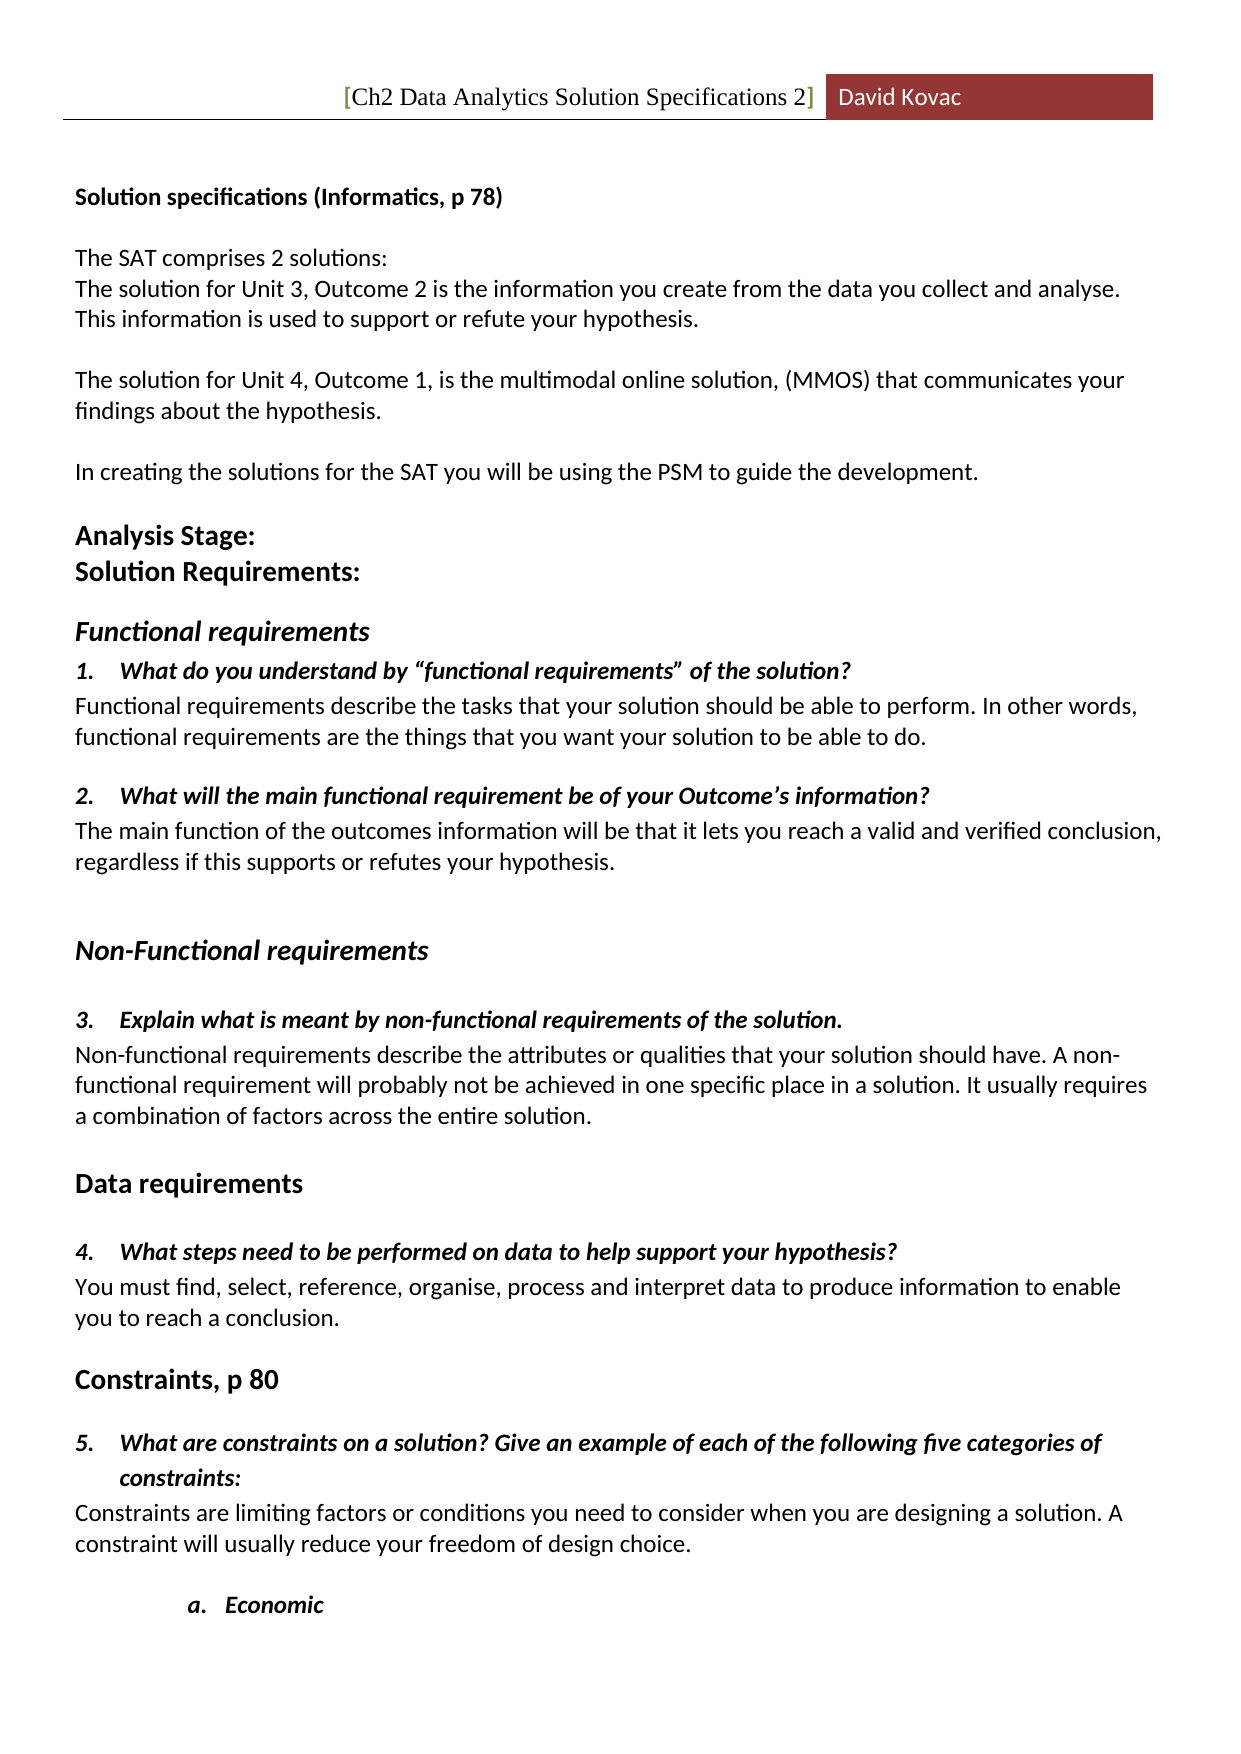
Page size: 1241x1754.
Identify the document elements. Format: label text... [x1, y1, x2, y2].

subtitle Non-Functional requirements [75, 932, 1165, 967]
text Functional requirements describe the tasks that your solution should be able to perform. In other words, functional requirements are the things that you want your solution to be able to do. [75, 690, 1165, 780]
subtitle Solution Requirements: [75, 553, 1165, 588]
text In creating the solutions for the SAT you will be using the PSM to guide the development. [75, 456, 1165, 487]
text The solution for Unit 3, Outcome 2 is the information you create from the data you collect and analyse. This information is used to support or refute your hypothesis. [75, 273, 1165, 334]
list What will the main functional requirement be of your Outcome’s information? [75, 780, 1165, 811]
subtitle Solution specifications (Informatics, p 78) [75, 181, 1165, 212]
subtitle Data requirements [75, 1166, 1165, 1201]
list What steps need to be performed on data to help support your hypothesis? [75, 1236, 1165, 1267]
text The main function of the outcomes information will be that it lets you reach a valid and verified conclusion, regardless if this supports or refutes your hypothesis. [75, 815, 1165, 876]
list Economic [187, 1589, 1165, 1619]
subtitle Analysis Stage: [75, 517, 1165, 553]
text Non-functional requirements describe the attributes or qualities that your solution should have. A non-functional requirement will probably not be achieved in one specific place in a solution. It usually requires a combination of factors across the entire solution. [75, 1039, 1165, 1131]
list Explain what is meant by non-functional requirements of the solution. [75, 1004, 1165, 1034]
text The solution for Unit 4, Outcome 1, is the multimodal online solution, (MMOS) that communicates your findings about the hypothesis. [75, 364, 1165, 426]
list What do you understand by “functional requirements” of the solution? [75, 655, 1165, 686]
text You must find, select, reference, organise, process and interpret data to produce information to enable you to reach a conclusion. [75, 1271, 1165, 1361]
list What are constraints on a solution? Give an example of each of the following five categories of constraints: [75, 1427, 1165, 1493]
subtitle Functional requirements [75, 613, 1165, 649]
text Constraints are limiting factors or conditions you need to consider when you are designing a solution. A constraint will usually reduce your freedom of design choice. [75, 1497, 1165, 1558]
text The SAT comprises 2 solutions: [75, 242, 1165, 273]
subtitle Constraints, p 80 [75, 1361, 1165, 1397]
